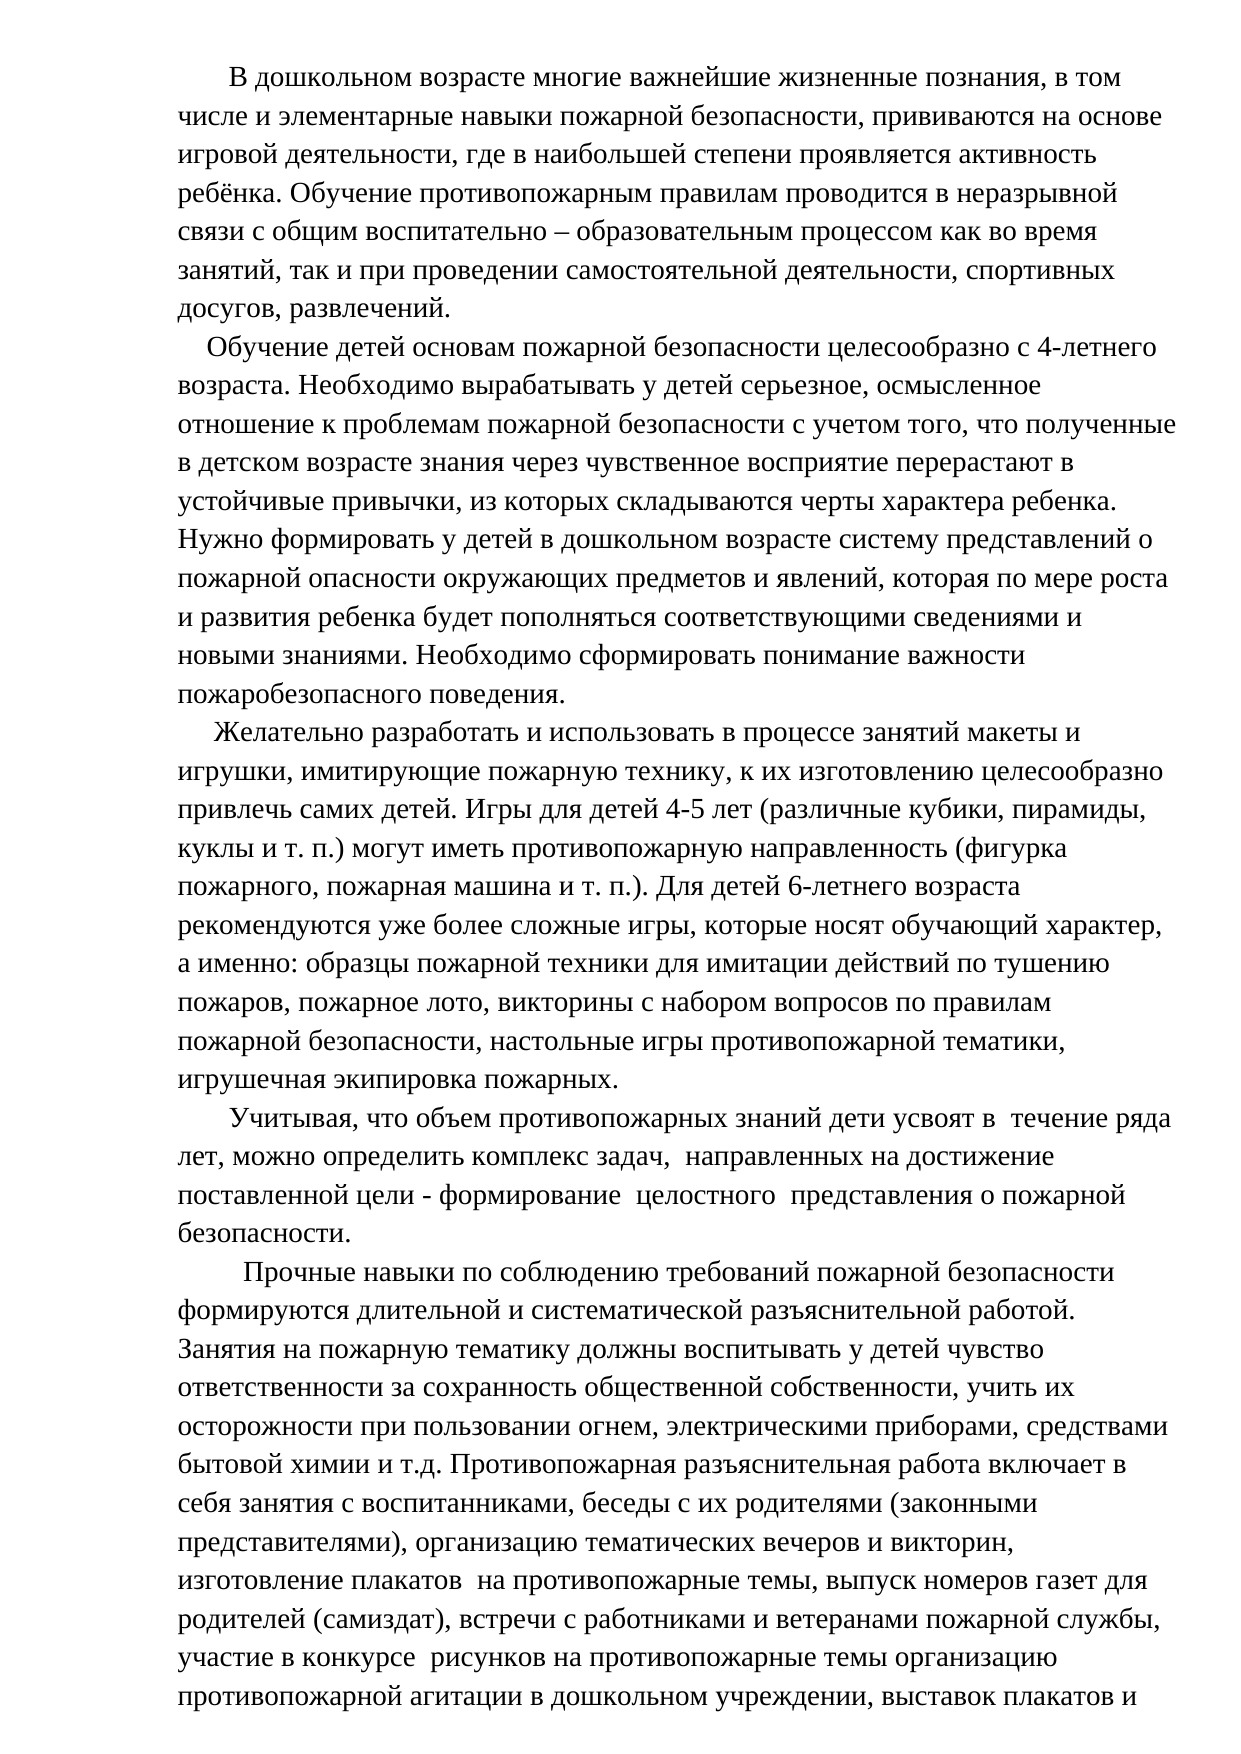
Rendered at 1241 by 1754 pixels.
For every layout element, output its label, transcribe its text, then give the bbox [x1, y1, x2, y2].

text Желательно разработать и использовать в процессе занятий макеты и игрушки, имитирующие пожарную технику, к их изготовлению целесообразно привлечь самих детей. Игры для детей 4-5 лет (различные кубики, пирамиды, куклы и т. п.) могут иметь противопожарную направленность (фигурка пожарного, пожарная машина и т. п.). Для детей 6-летнего возраста рекомендуются уже более сложные игры, которые носят обучающий характер, а именно: образцы пожарной техники для имитации действий по тушению пожаров, пожарное лото, викторины с набором вопросов по правилам пожарной безопасности, настольные игры противопожарной тематики, игрушечная экипировка пожарных. [177, 714, 1181, 1095]
text В дошкольном возрасте многие важнейшие жизненные познания, в том числе и элементарные навыки пожарной безопасности, прививаются на основе игровой деятельности, где в наибольшей степени проявляется активность ребёнка. Обучение противопожарным правилам проводится в неразрывной связи с общим воспитательно – образовательным процессом как во время занятий, так и при проведении самостоятельной деятельности, спортивных досугов, развлечений. [177, 59, 1181, 324]
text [177, 1254, 1181, 1711]
text Обучение детей основам пожарной безопасности целесообразно с 4-летнего возраста. Необходимо вырабатывать у детей серьезное, осмысленное отношение к проблемам пожарной безопасности с учетом того, что полученные в детском возрасте знания через чувственное восприятие перерастают в устойчивые привычки, из которых складываются черты характера ребенка. Нужно формировать у детей в дошкольном возрасте систему представлений о пожарной опасности окружающих предметов и явлений, которая по мере роста и развития ребенка будет пополняться соответствующими сведениями и новыми знаниями. Необходимо сформировать понимание важности пожаробезопасного поведения. [177, 329, 1181, 709]
text Учитывая, что объем противопожарных знаний дети усвоят в течение ряда лет, можно определить комплекс задач, направленных на достижение поставленной цели - формирование целостного представления о пожарной безопасности. [177, 1100, 1181, 1249]
